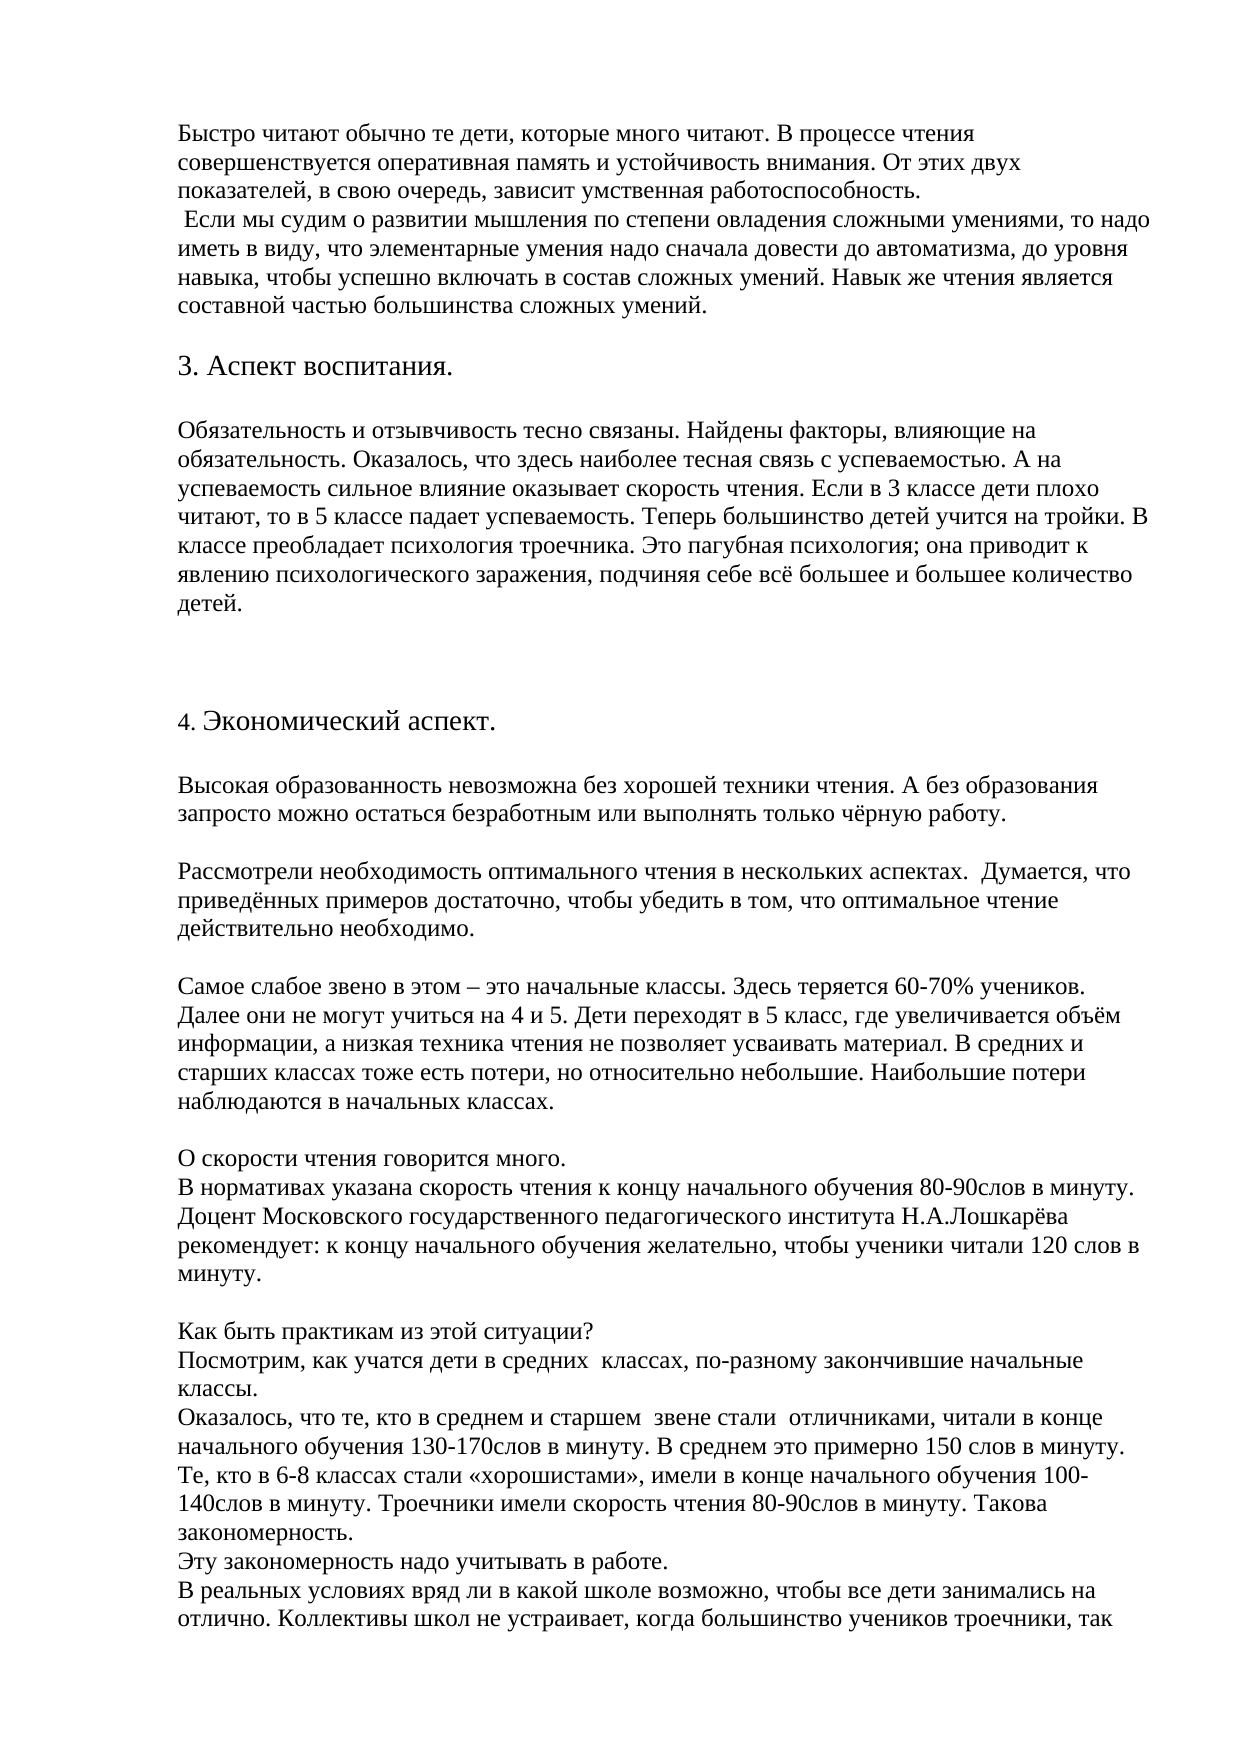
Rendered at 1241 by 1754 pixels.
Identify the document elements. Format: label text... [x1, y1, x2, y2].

text Быстро читают обычно те дети, которые много читают. В процессе чтения совершенствуется оперативная память и устойчивость внимания. От этих двух показателей, в свою очередь, зависит умственная работоспособность. [177, 118, 1152, 204]
text В нормативах указана скорость чтения к концу начального обучения 80-90слов в минуту. [177, 1172, 1152, 1201]
text Самое слабое звено в этом – это начальные классы. Здесь теряется 60-70% учеников. [177, 971, 1152, 1000]
text О скорости чтения говорится много. [177, 1143, 1152, 1172]
text Далее они не могут учиться на 4 и 5. Дети переходят в 5 класс, где увеличивается объём информации, а низкая техника чтения не позволяет усваивать материал. В средних и старших классах тоже есть потери, но относительно небольшие. Наибольшие потери наблюдаются в начальных классах. [177, 1000, 1152, 1115]
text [177, 1575, 1152, 1632]
text Высокая образованность невозможна без хорошей техники чтения. А без образования запросто можно остаться безработным или выполнять только чёрную работу. [177, 770, 1152, 827]
text Эту закономерность надо учитывать в работе. [177, 1546, 1152, 1575]
text Посмотрим, как учатся дети в средних классах, по-разному закончившие начальные классы. [177, 1345, 1152, 1402]
text 4. Экономический аспект. [177, 703, 1152, 736]
text 3. Аспект воспитания. [177, 348, 1152, 382]
text Если мы судим о развитии мышления по степени овладения сложными умениями, то надо иметь в виду, что элементарные умения надо сначала довести до автоматизма, до уровня навыка, чтобы успешно включать в состав сложных умений. Навык же чтения является составной частью большинства сложных умений. [177, 204, 1152, 319]
text Как быть практикам из этой ситуации? [177, 1316, 1152, 1345]
text Рассмотрели необходимость оптимального чтения в нескольких аспектах. Думается, что приведённых примеров достаточно, чтобы убедить в том, что оптимальное чтение действительно необходимо. [177, 856, 1152, 942]
text Обязательность и отзывчивость тесно связаны. Найдены факторы, влияющие на обязательность. Оказалось, что здесь наиболее тесная связь с успеваемостью. А на успеваемость сильное влияние оказывает скорость чтения. Если в 3 классе дети плохо читают, то в 5 классе падает успеваемость. Теперь большинство детей учится на тройки. В классе преобладает психология троечника. Это пагубная психология; она приводит к явлению психологического заражения, подчиняя себе всё большее и большее количество детей. [177, 415, 1152, 616]
text Оказалось, что те, кто в среднем и старшем звене стали отличниками, читали в конце начального обучения 130-170слов в минуту. В среднем это примерно 150 слов в минуту. Те, кто в 6-8 классах стали «хорошистами», имели в конце начального обучения 100-140слов в минуту. Троечники имели скорость чтения 80-90слов в минуту. Такова закономерность. [177, 1402, 1152, 1546]
text Доцент Московского государственного педагогического института Н.А.Лошкарёва рекомендует: к концу начального обучения желательно, чтобы ученики читали 120 слов в минуту. [177, 1201, 1152, 1287]
